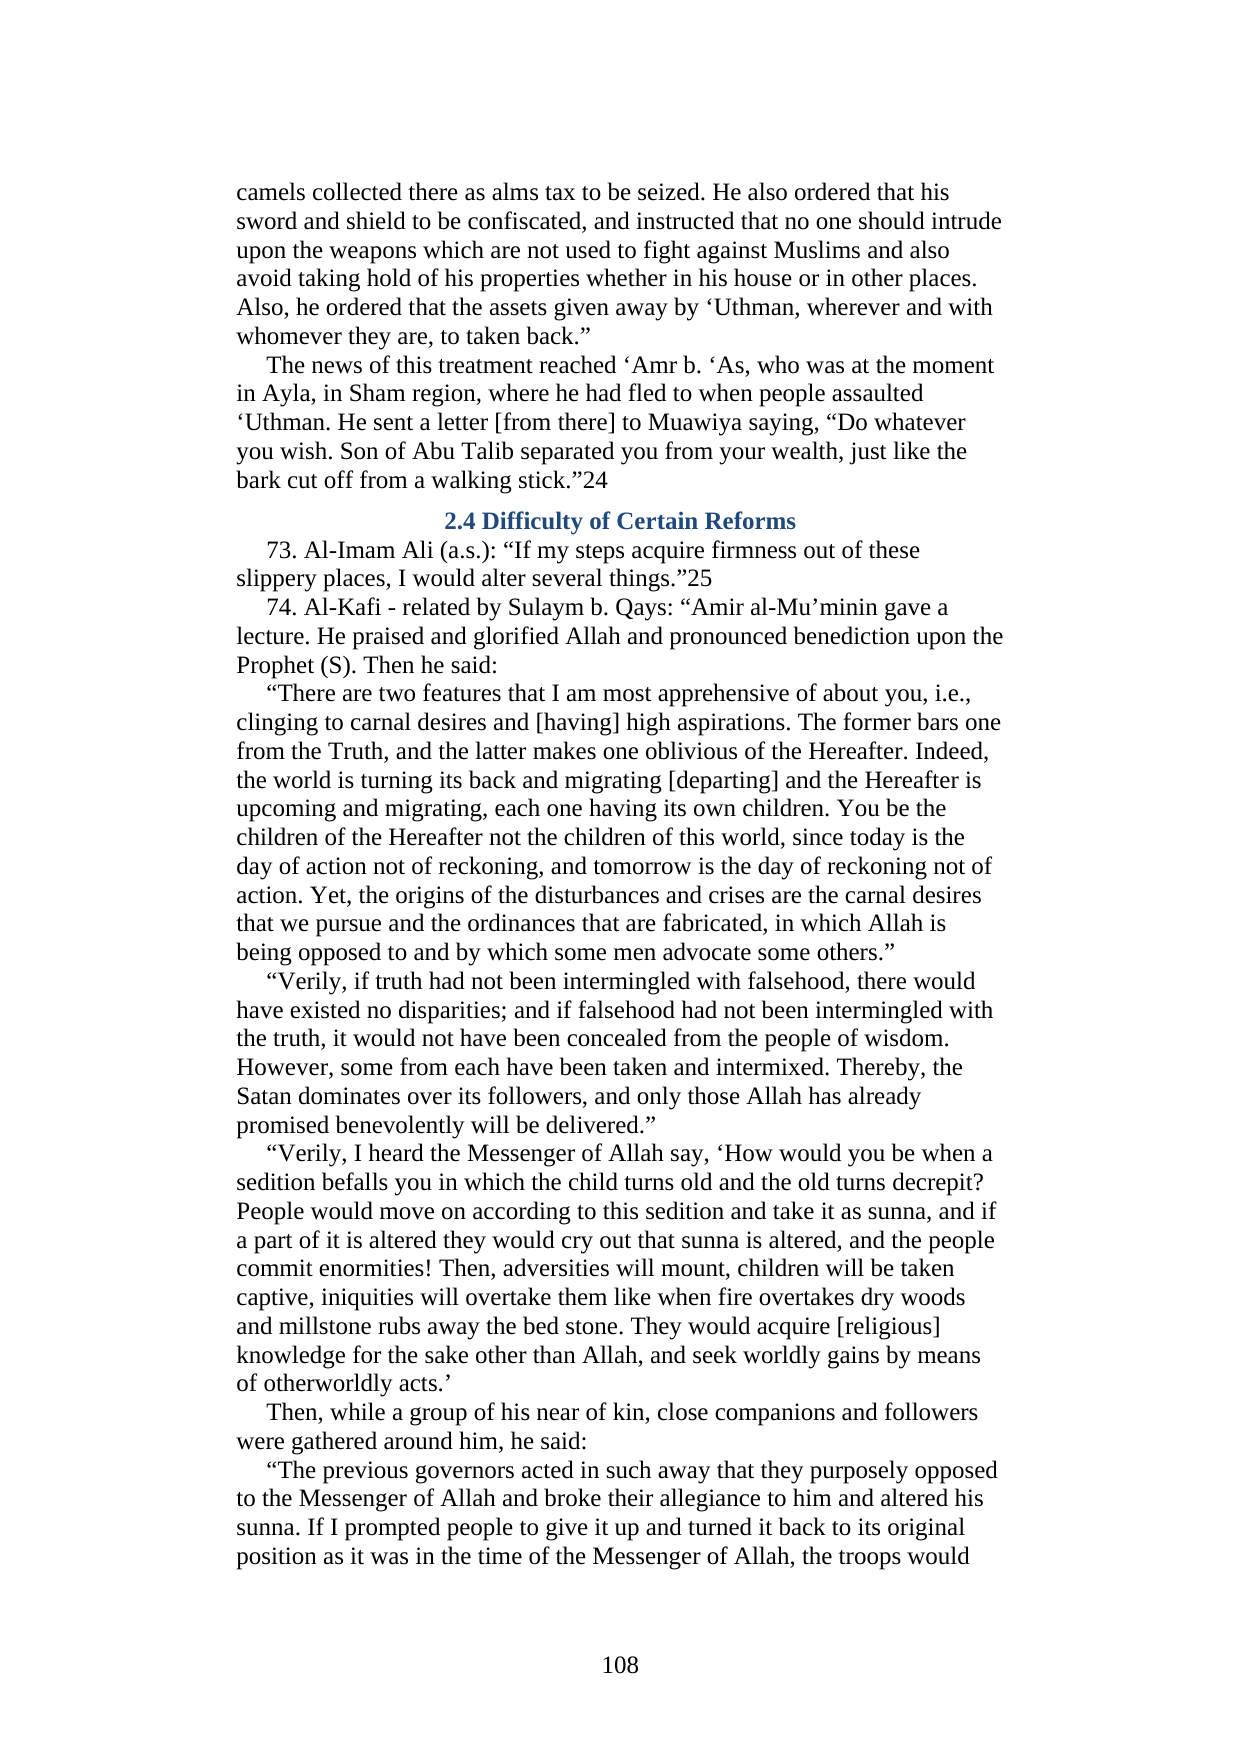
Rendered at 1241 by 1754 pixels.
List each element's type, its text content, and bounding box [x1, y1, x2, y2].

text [236, 1455, 1004, 1570]
text The news of this treatment reached ‘Amr b. ‘As, who was at the moment in Ayla, in Sham region, where he had fled to when people assaulted ‘Uthman. He sent a letter [from there] to Muawiya saying, “Do whatever you wish. Son of Abu Talib separated you from your wealth, just like the bark cut off from a walking stick.”24 [236, 350, 1004, 493]
text “There are two features that I am most apprehensive of about you, i.e., clinging to carnal desires and [having] high aspirations. The former bars one from the Truth, and the latter makes one oblivious of the Hereafter. Indeed, the world is turning its back and migrating [departing] and the Hereafter is upcoming and migrating, each one having its own children. You be the children of the Hereafter not the children of this world, since today is the day of action not of reckoning, and tomorrow is the day of reckoning not of action. Yet, the origins of the disturbances and crises are the carnal desires that we pursue and the ordinances that are fabricated, in which Allah is being opposed to and by which some men advocate some others.” [236, 678, 1004, 966]
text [236, 177, 1004, 350]
text “Verily, I heard the Messenger of Allah say, ‘How would you be when a sedition befalls you in which the child turns old and the old turns decrepit? People would move on according to this sedition and take it as sunna, and if a part of it is altered they would cry out that sunna is altered, and the people commit enormities! Then, adversities will mount, children will be taken captive, iniquities will overtake them like when fire overtakes dry woods and millstone rubs away the bed stone. They would acquire [religious] knowledge for the sake other than Allah, and seek worldly gains by means of otherworldly acts.’ [236, 1138, 1004, 1397]
text “Verily, if truth had not been intermingled with falsehood, there would have existed no disparities; and if falsehood had not been intermingled with the truth, it would not have been concealed from the people of wisdom. However, some from each have been taken and intermixed. Thereby, the Satan dominates over its followers, and only those Allah has already promised benevolently will be delivered.” [236, 966, 1004, 1138]
text Then, while a group of his near of kin, close companions and followers were gathered around him, he said: [236, 1397, 1004, 1455]
text 73. Al-Imam Ali (a.s.): “If my steps acquire firmness out of these slippery places, I would alter several things.”25 [236, 535, 1004, 592]
text 74. Al-Kafi - related by Sulaym b. Qays: “Amir al-Mu’minin gave a lecture. He praised and glorified Allah and pronounced benediction upon the Prophet (S). Then he said: [236, 592, 1004, 678]
subtitle 2.4 Difficulty of Certain Reforms [236, 506, 1004, 535]
